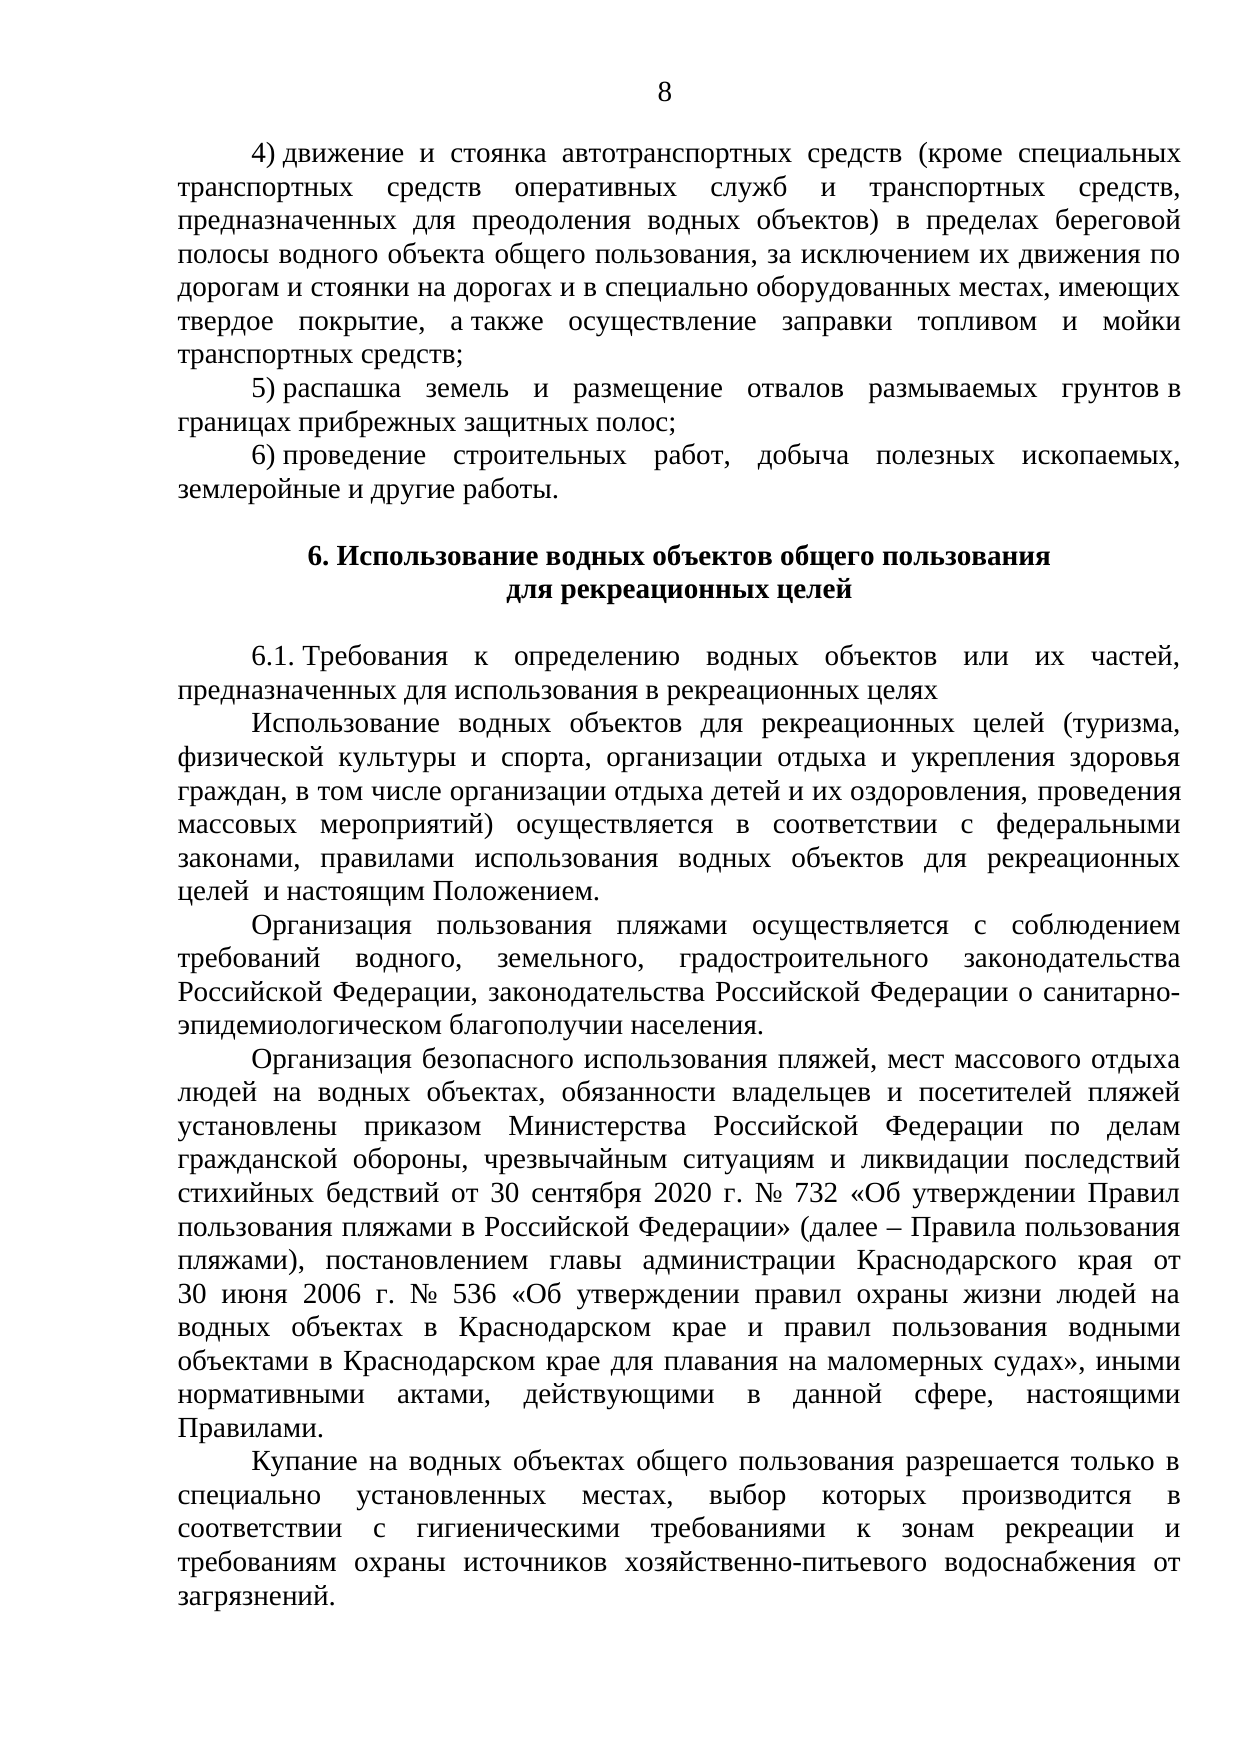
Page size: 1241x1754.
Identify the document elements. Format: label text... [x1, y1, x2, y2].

text Использование водных объектов для рекреационных целей (туризма, физической культуры и спорта, организации отдыха и укрепления здоровья граждан, в том числе организации отдыха детей и их оздоровления, проведения массовых мероприятий) осуществляется в соответствии с федеральными законами, правилами использования водных объектов для рекреационных целей и настоящим Положением. [177, 706, 1181, 907]
text 4) движение и стоянка автотранспортных средств (кроме специальных транспортных средств оперативных служб и транспортных средств, предназначенных для преодоления водных объектов) в пределах береговой полосы водного объекта общего пользования, за исключением их движения по дорогам и стоянки на дорогах и в специально оборудованных местах, имеющих твердое покрытие, а также осуществление заправки топливом и мойки транспортных средств; [177, 135, 1181, 370]
text 6. Использование водных объектов общего пользования [177, 538, 1181, 571]
text 5) распашка земель и размещение отвалов размываемых грунтов в границах прибрежных защитных полос; [177, 370, 1181, 437]
text 6) проведение строительных работ, добыча полезных ископаемых, землеройные и другие работы. [177, 437, 1181, 504]
text Организация безопасного использования пляжей, мест массового отдыха людей на водных объектах, обязанности владельцев и посетителей пляжей установлены приказом Министерства Российской Федерации по делам гражданской обороны, чрезвычайным ситуациям и ликвидации последствий стихийных бедствий от 30 сентября 2020 г. № 732 «Об утверждении Правил пользования пляжами в Российской Федерации» (далее – Правила пользования пляжами), постановлением главы администрации Краснодарского края от 30 июня 2006 г. № 536 «Об утверждении правил охраны жизни людей на водных объектах в Краснодарском крае и правил пользования водными объектами в Краснодарском крае для плавания на маломерных судах», иными нормативными актами, действующими в данной сфере, настоящими Правилами. [177, 1041, 1181, 1443]
text Купание на водных объектах общего пользования разрешается только в специально установленных местах, выбор которых производится в соответствии с гигиеническими требованиями к зонам рекреации и требованиям охраны источников хозяйственно-питьевого водоснабжения от загрязнений. [177, 1443, 1181, 1611]
text Организация пользования пляжами осуществляется с соблюдением требований водного, земельного, градостроительного законодательства Российской Федерации, законодательства Российской Федерации о санитарно-эпидемиологическом благополучии населения. [177, 907, 1181, 1041]
text для рекреационных целей [177, 571, 1181, 605]
text 6.1. Требования к определению водных объектов или их частей, предназначенных для использования в рекреационных целях [177, 638, 1181, 706]
